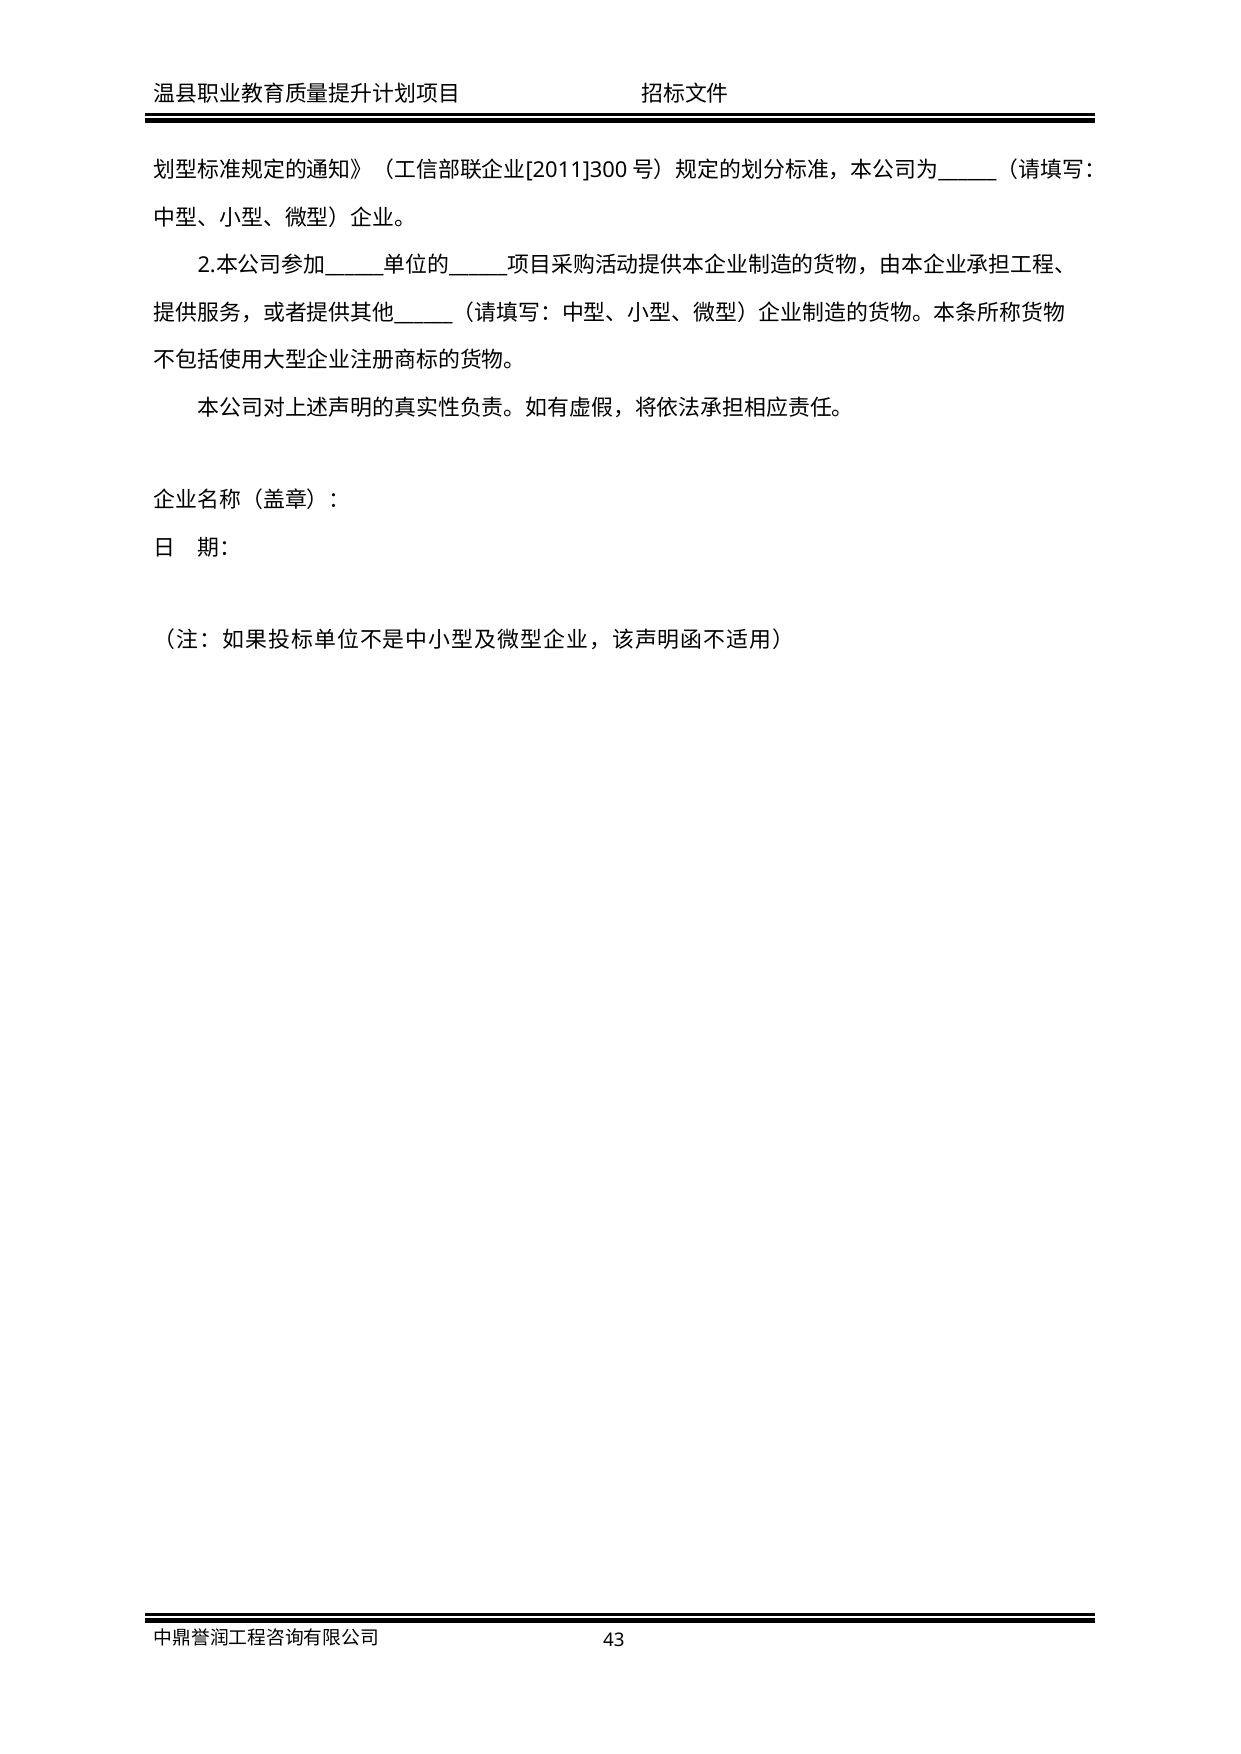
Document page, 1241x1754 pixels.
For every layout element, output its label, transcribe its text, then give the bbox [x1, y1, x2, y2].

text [153, 152, 1087, 422]
text 企业名称（盖章）： 日 期： [153, 482, 1087, 561]
text （注：如果投标单位不是中小型及微型企业，该声明函不适用） [153, 622, 1087, 653]
